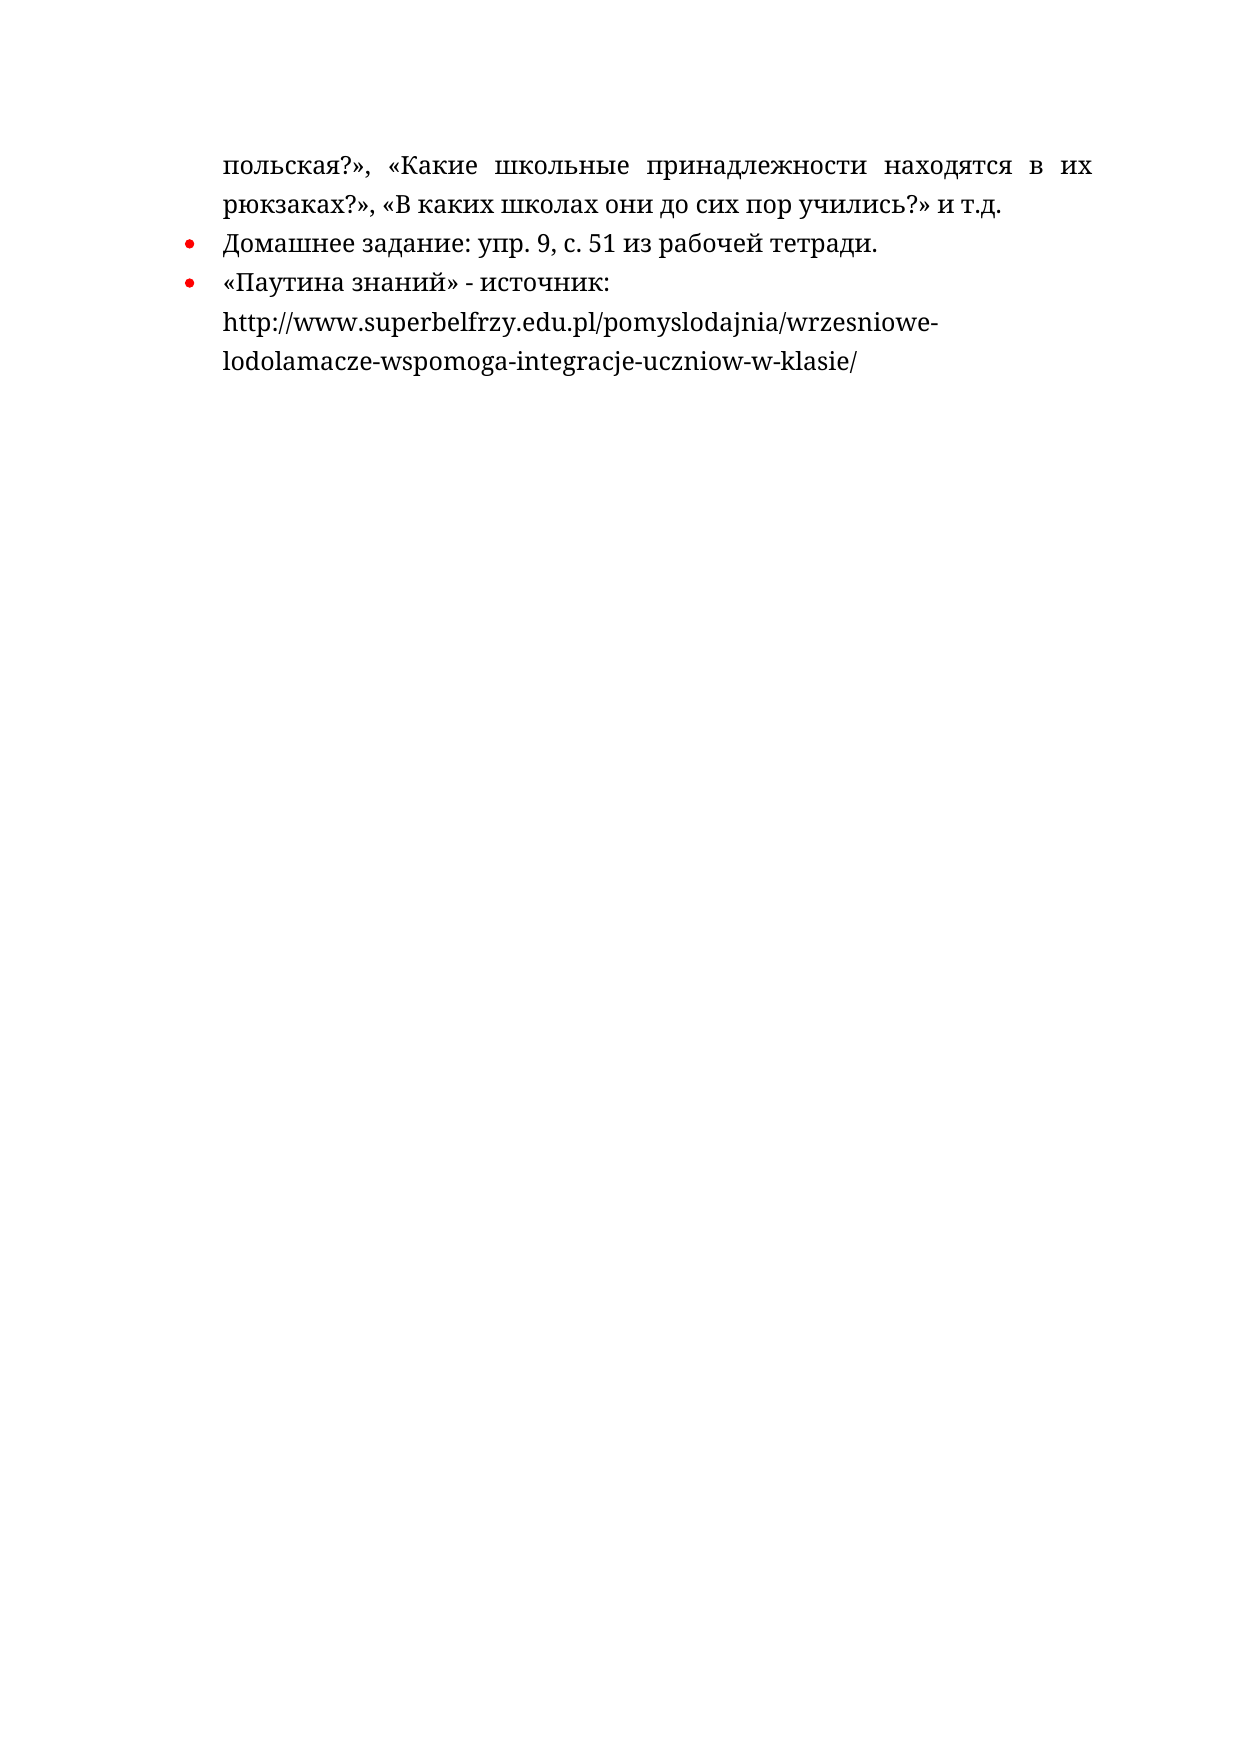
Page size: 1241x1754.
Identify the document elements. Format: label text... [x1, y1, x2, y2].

list Домашнее задание: упр. 9, с. 51 из рабочей тетради. [185, 226, 1093, 260]
list «Паутина знаний» - источник: http://www.superbelfrzy.edu.pl/pomyslodajnia/wrzesniowe-lodolamacze-wspomoga-integracje-uczniow-w-klasie/ [185, 265, 1093, 377]
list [185, 148, 1093, 221]
